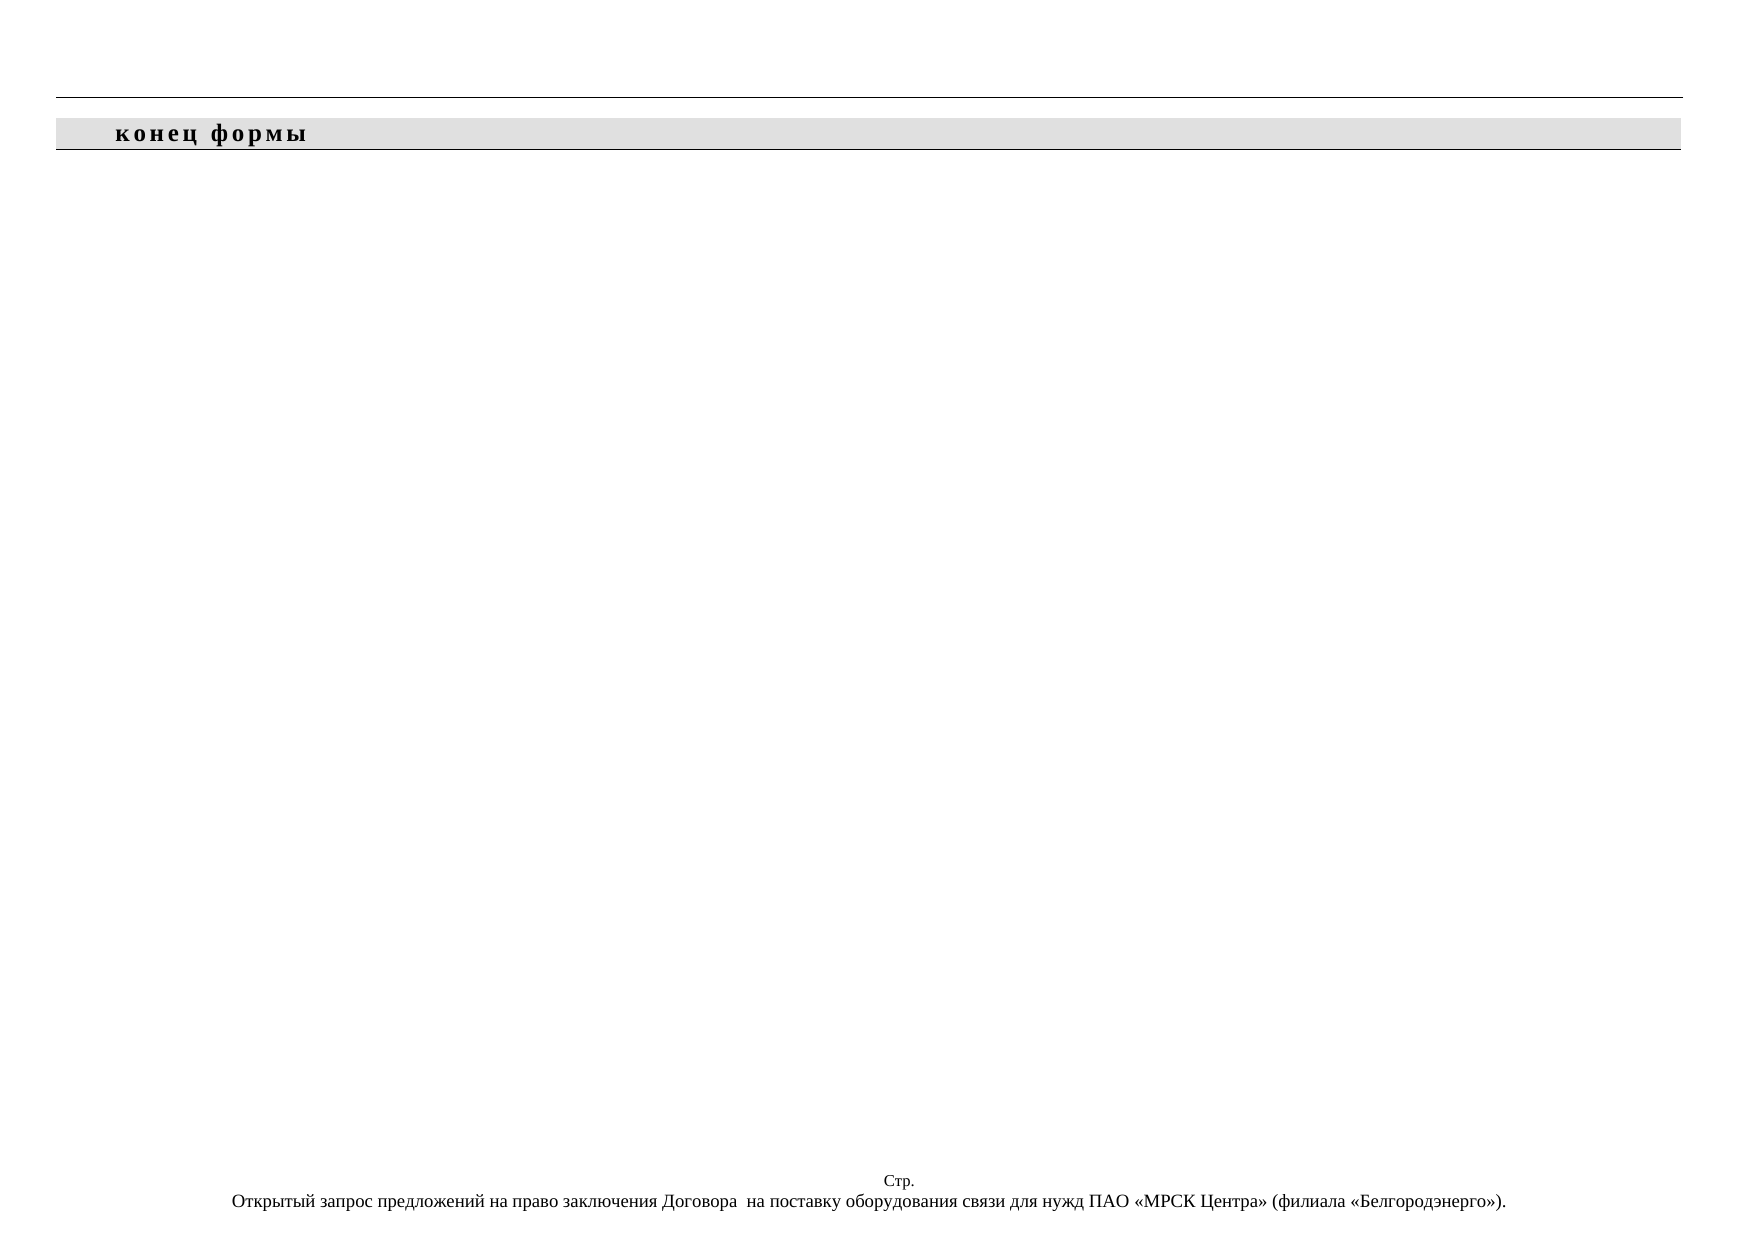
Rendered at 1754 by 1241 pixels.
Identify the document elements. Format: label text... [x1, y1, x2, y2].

text конец формы [56, 118, 1681, 149]
